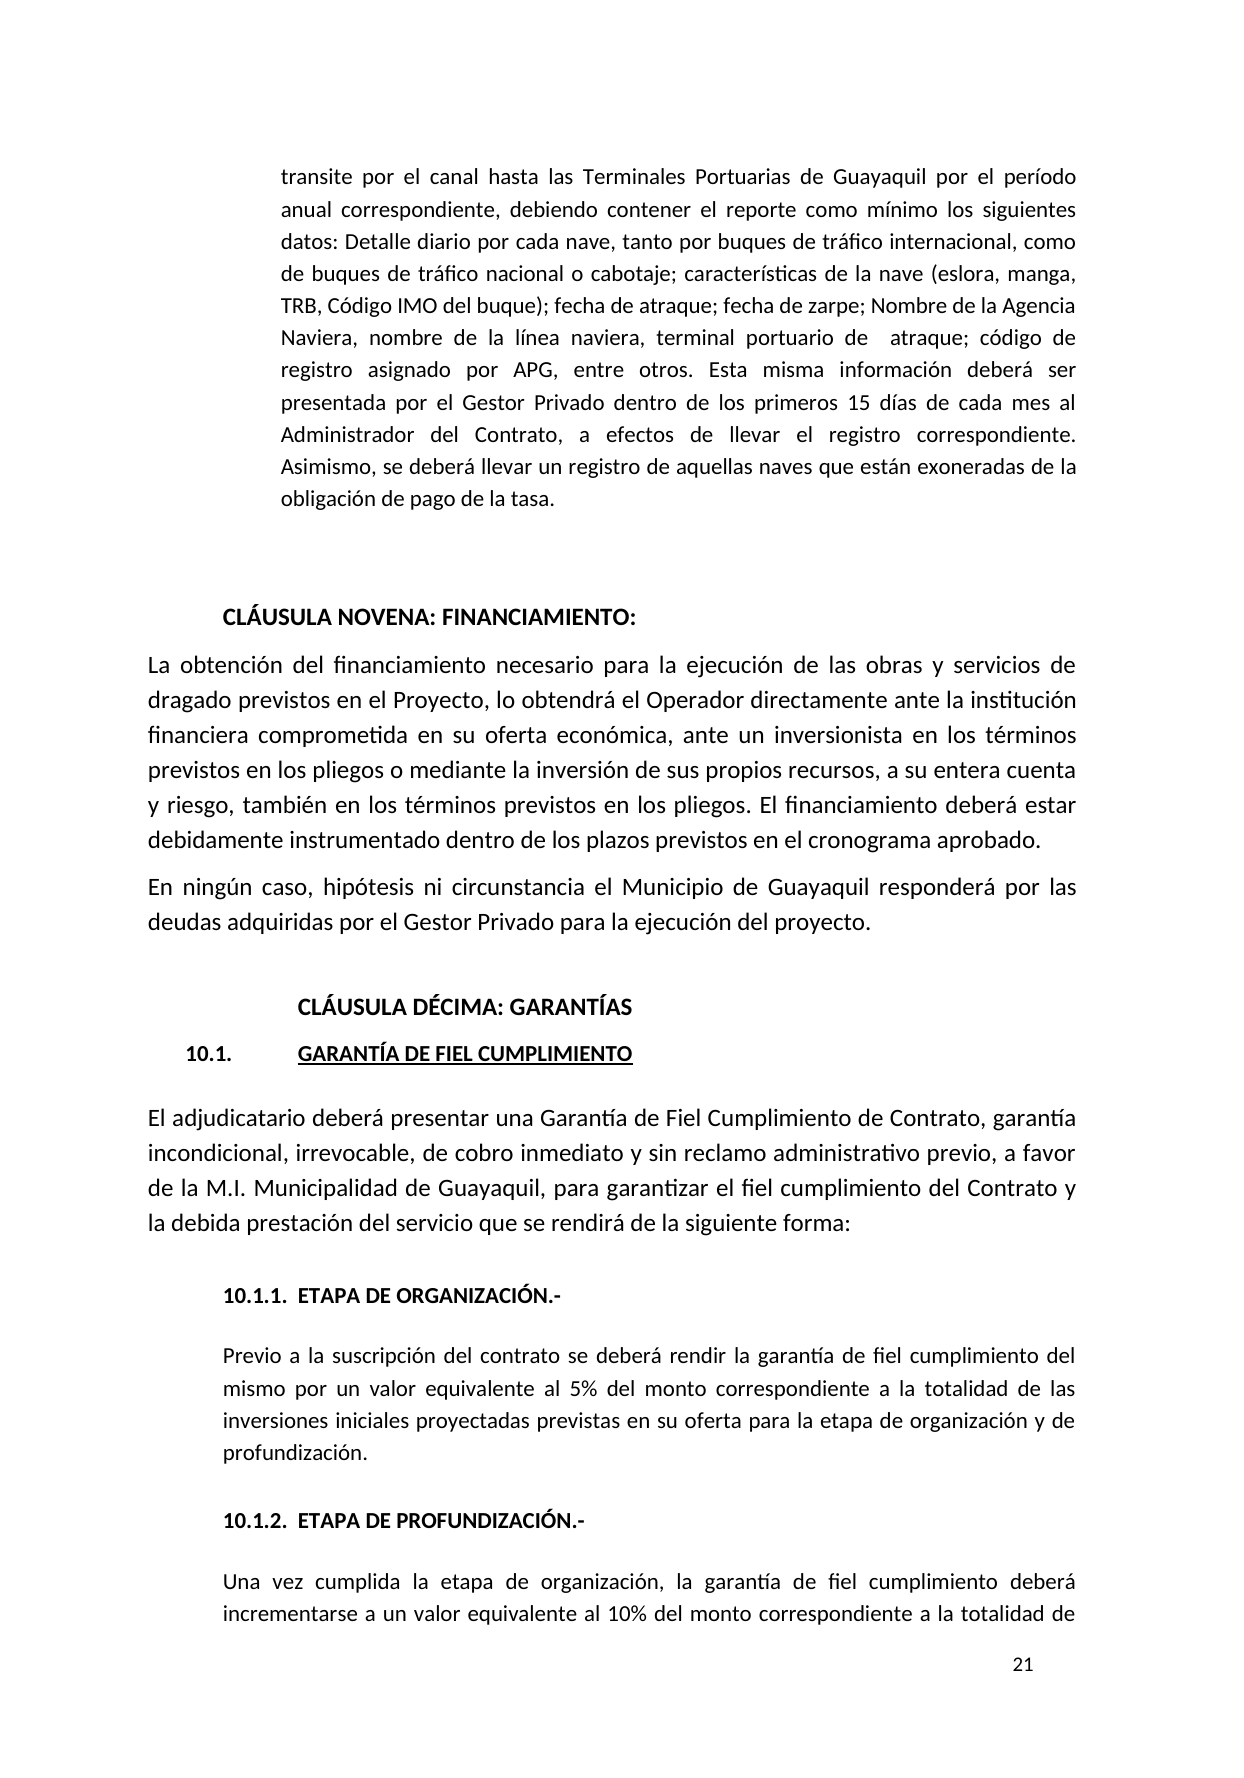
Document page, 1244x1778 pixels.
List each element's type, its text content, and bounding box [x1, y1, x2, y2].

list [207, 162, 1078, 512]
subtitle CLÁUSULA DÉCIMA: GARANTÍAS [148, 992, 1078, 1022]
text El adjudicatario deberá presentar una Garantía de Fiel Cumplimiento de Contrato, garantía incondicional, irrevocable, de cobro inmediato y sin reclamo administrativo previo, a favor de la M.I. Municipalidad de Guayaquil, para garantizar el fiel cumplimiento del Contrato y la debida prestación del servicio que se rendirá de la siguiente forma: [148, 1102, 1077, 1238]
subtitle ETAPA DE PROFUNDIZACIÓN.- [223, 1507, 1078, 1534]
text En ningún caso, hipótesis ni circunstancia el Municipio de Guayaquil responderá por las deudas adquiridas por el Gestor Privado para la ejecución del proyecto. [148, 872, 1078, 937]
subtitle CLÁUSULA NOVENA: FINANCIAMIENTO: [148, 602, 1078, 632]
text La obtención del financiamiento necesario para la ejecución de las obras y servicios de dragado previstos en el Proyecto, lo obtendrá el Operador directamente ante la institución financiera comprometida en su oferta económica, ante un inversionista en los términos previstos en los pliegos o mediante la inversión de sus propios recursos, a su entera cuenta y riesgo, también en los términos previstos en los pliegos. El financiamiento deberá estar debidamente instrumentado dentro de los plazos previstos en el cronograma aprobado. [148, 649, 1078, 854]
text Previo a la suscripción del contrato se deberá rendir la garantía de fiel cumplimiento del mismo por un valor equivalente al 5% del monto correspondiente a la totalidad de las inversiones iniciales proyectadas previstas en su oferta para la etapa de organización y de profundización. [223, 1341, 1077, 1466]
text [223, 1567, 1077, 1627]
subtitle ETAPA DE ORGANIZACIÓN.- [223, 1281, 1078, 1309]
subtitle GARANTÍA DE FIEL CUMPLIMIENTO [185, 1039, 1078, 1067]
